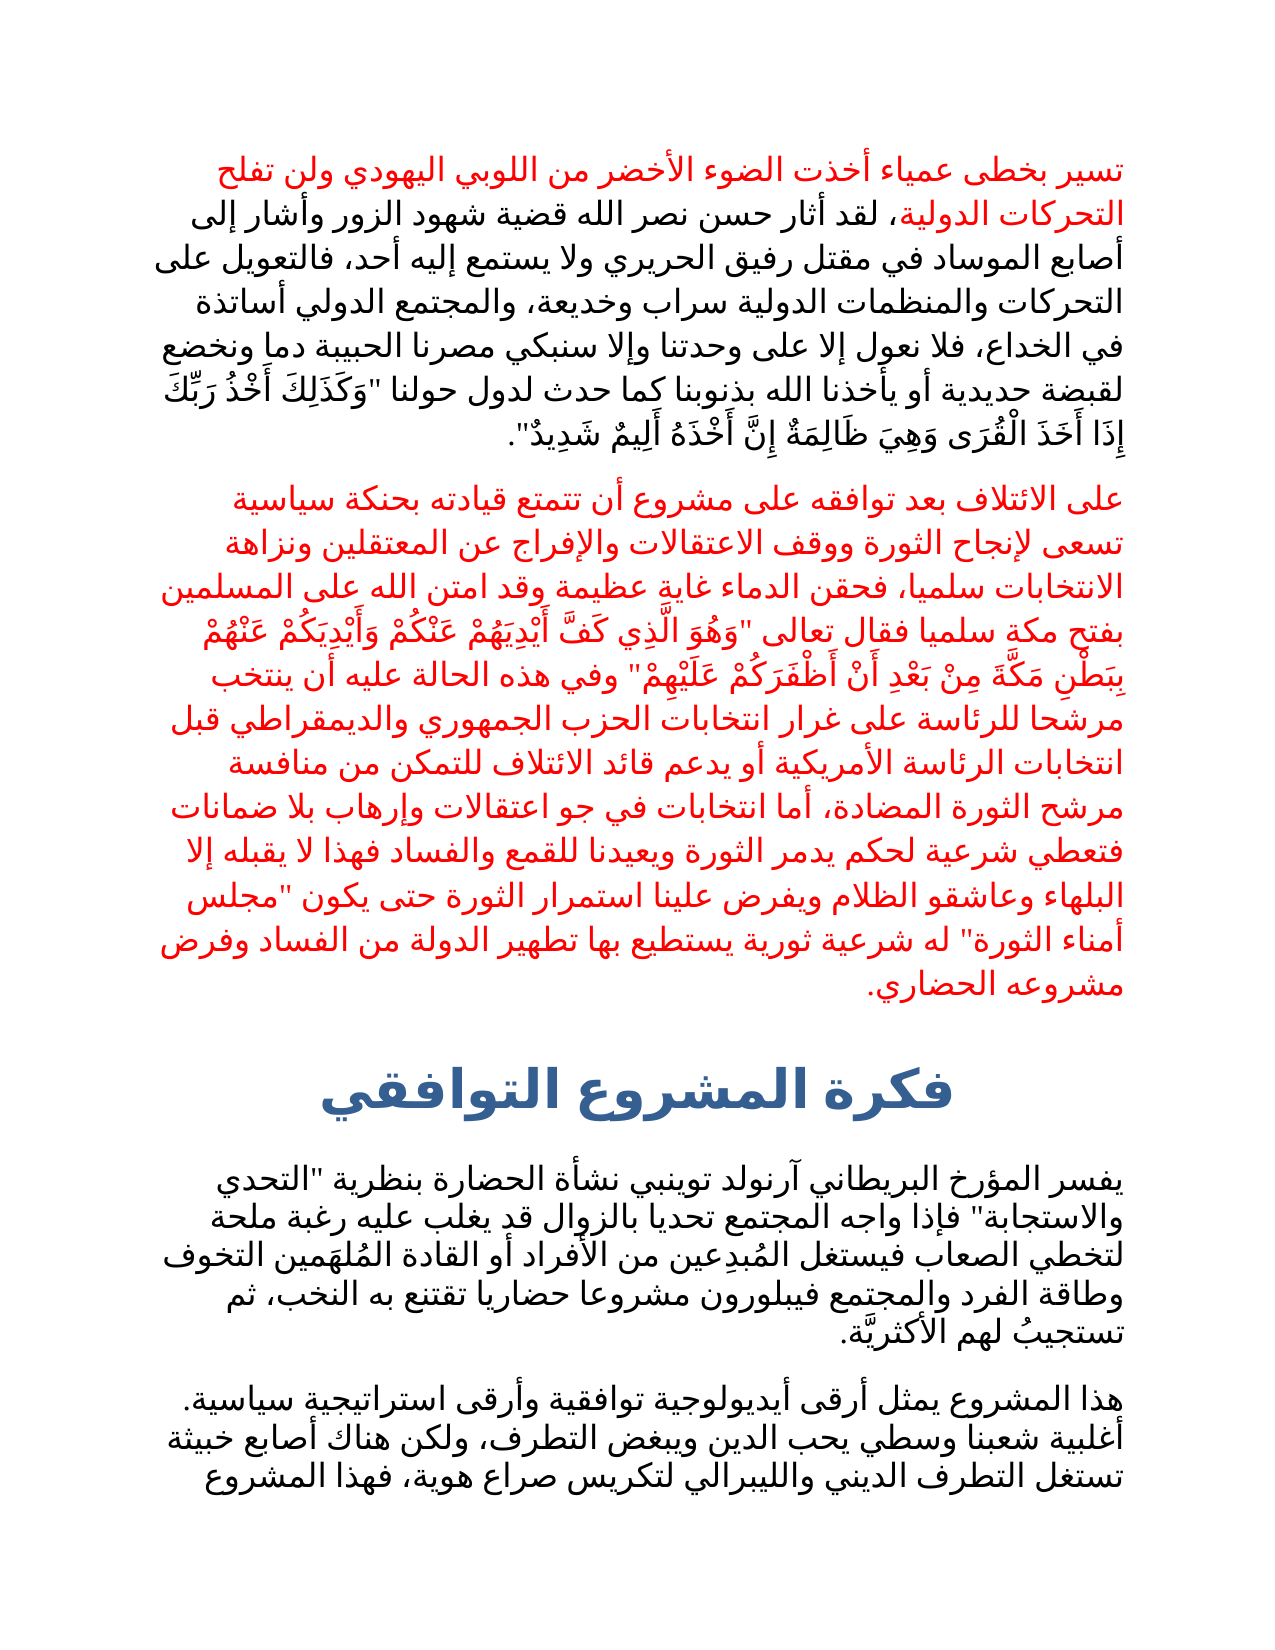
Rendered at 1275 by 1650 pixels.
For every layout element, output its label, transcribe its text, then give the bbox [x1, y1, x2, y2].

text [150, 150, 1125, 453]
text يفسر المؤرخ البريطاني آرنولد توينبي نشأة الحضارة بنظرية "التحدي والاستجابة" فإذا واجه المجتمع تحديا بالزوال قد يغلب عليه رغبة ملحة لتخطي الصعاب فيستغل المُبدِعين من الأفراد أو القادة المُلهَمين التخوف وطاقة الفرد والمجتمع فيبلورون مشروعا حضاريا تقتنع به النخب، ثم تستجيبُ لهم الأكثريَّة. [150, 1159, 1125, 1350]
text على الائتلاف بعد توافقه على مشروع أن تتمتع قيادته بحنكة سياسية تسعى لإنجاح الثورة ووقف الاعتقالات والإفراج عن المعتقلين ونزاهة الانتخابات سلميا، فحقن الدماء غاية عظيمة وقد امتن الله على المسلمين بفتح مكة سلميا فقال تعالى "وَهُوَ الَّذِي كَفَّ أَيْدِيَهُمْ عَنْكُمْ وَأَيْدِيَكُمْ عَنْهُمْ بِبَطْنِ مَكَّةَ مِنْ بَعْدِ أَنْ أَظْفَرَكُمْ عَلَيْهِمْ" وفي هذه الحالة عليه أن ينتخب مرشحا للرئاسة على غرار انتخابات الحزب الجمهوري والديمقراطي قبل انتخابات الرئاسة الأمريكية أو يدعم قائد الائتلاف للتمكن من منافسة مرشح الثورة المضادة، أما انتخابات في جو اعتقالات وإرهاب بلا ضمانات فتعطي شرعية لحكم يدمر الثورة ويعيدنا للقمع والفساد فهذا لا يقبله إلا البلهاء وعاشقو الظلام ويفرض علينا استمرار الثورة حتى يكون "مجلس أمناء الثورة" له شرعية ثورية يستطيع بها تطهير الدولة من الفساد وفرض مشروعه الحضاري. [150, 479, 1125, 1002]
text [150, 1379, 1125, 1494]
subtitle فكرة المشروع التوافقي [150, 1058, 1125, 1120]
